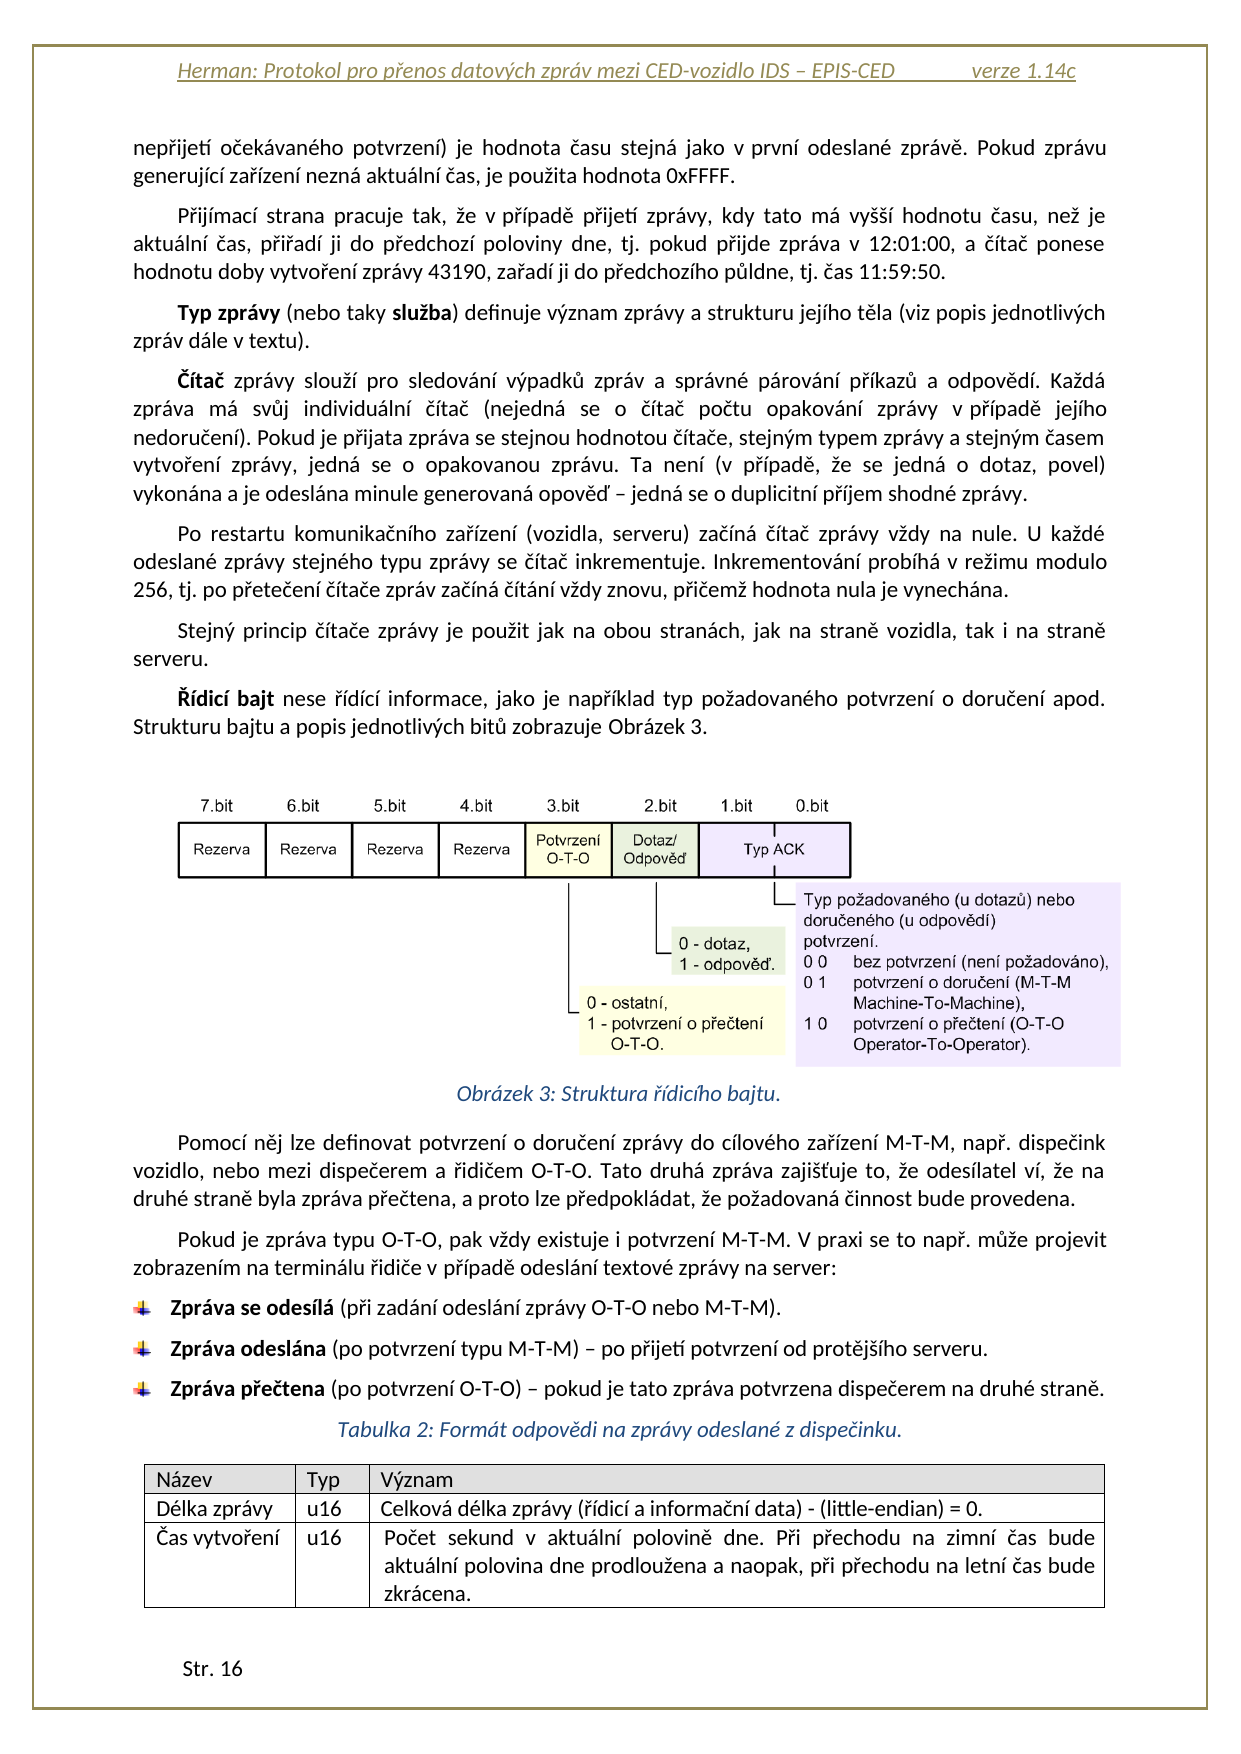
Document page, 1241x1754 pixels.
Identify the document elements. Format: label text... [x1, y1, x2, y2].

table_cell u16 [296, 1523, 369, 1607]
text Řídicí bajt nese řídící informace, jako je například typ požadovaného potvrzení o doručení apod. Strukturu bajtu a popis jednotlivých bitů zobrazuje Obrázek 3. [133, 684, 1107, 740]
picture [133, 1380, 151, 1397]
table_cell Čas vytvoření [145, 1523, 295, 1607]
text Po restartu komunikačního zařízení (vozidla, serveru) začíná čítač zprávy vždy na nule. U každé odeslané zprávy stejného typu zprávy se čítač inkrementuje. Inkrementování probíhá v režimu modulo 256, tj. po přetečení čítače zpráv začíná čítání vždy znovu, přičemž hodnota nula je vynechána. [133, 519, 1107, 603]
text Pokud je zpráva typu O-T-O, pak vždy existuje i potvrzení M-T-M. V praxi se to např. může projevit zobrazením na terminálu řidiče v případě odeslání textové zprávy na server: [133, 1225, 1107, 1281]
list Zpráva přečtena (po potvrzení O-T-O) – pokud je tato zpráva potvrzena dispečerem na druhé straně. [133, 1374, 1107, 1403]
table_cell [370, 1523, 1104, 1607]
text Přijímací strana pracuje tak, že v případě přijetí zprávy, kdy tato má vyšší hodnotu času, než je aktuální čas, přiřadí ji do předchozí poloviny dne, tj. pokud přijde zpráva v 12:01:00, a čítač ponese hodnotu doby vytvoření zprávy 43190, zařadí ji do předchozího půldne, tj. čas 11:59:50. [133, 201, 1107, 286]
table_cell u16 [296, 1494, 369, 1522]
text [133, 133, 1107, 189]
picture [133, 1299, 151, 1316]
list Zpráva se odesílá (při zadání odeslání zprávy O-T-O nebo M-T-M). [133, 1293, 1107, 1322]
text Pomocí něj lze definovat potvrzení o doručení zprávy do cílového zařízení M-T-M, např. dispečink vozidlo, nebo mezi dispečerem a řidičem O-T-O. Tato druhá zpráva zajišťuje to, že odesílatel ví, že na druhé straně byla zpráva přečtena, a proto lze předpokládat, že požadovaná činnost bude provedena. [133, 1128, 1107, 1212]
table_header Název [145, 1465, 295, 1493]
text Čítač zprávy slouží pro sledování výpadků zpráv a správné párování příkazů a odpovědí. Každá zpráva má svůj individuální čítač (nejedná se o čítač počtu opakování zprávy v případě jejího nedoručení). Pokud je přijata zpráva se stejnou hodnotou čítače, stejným typem zprávy a stejným časem vytvoření zprávy, jedná se o opakovanou zprávu. Ta není (v případě, že se jedná o dotaz, povel) vykonána a je odeslána minule generovaná opověď – jedná se o duplicitní příjem shodné zprávy. [133, 367, 1107, 507]
table_header Typ [296, 1465, 369, 1493]
text Obrázek 3: Struktura řídicího bajtu. [133, 1079, 1107, 1108]
table_cell Délka zprávy [145, 1494, 295, 1522]
table_header Význam [370, 1465, 1104, 1493]
list Zpráva odeslána (po potvrzení typu M-T-M) – po přijetí potvrzení od protějšího serveru. [133, 1334, 1107, 1362]
picture [177, 793, 1121, 1067]
text Stejný princip čítače zprávy je použit jak na obou stranách, jak na straně vozidla, tak i na straně serveru. [133, 616, 1107, 672]
text Tabulka 2: Formát odpovědi na zprávy odeslané z dispečinku. [133, 1415, 1107, 1443]
picture [133, 1339, 151, 1357]
text Typ zprávy (nebo taky služba) definuje význam zprávy a strukturu jejího těla (viz popis jednotlivých zpráv dále v textu). [133, 298, 1107, 354]
table_cell Celková délka zprávy (řídicí a informační data) - (little-endian) = 0. [370, 1494, 1104, 1522]
